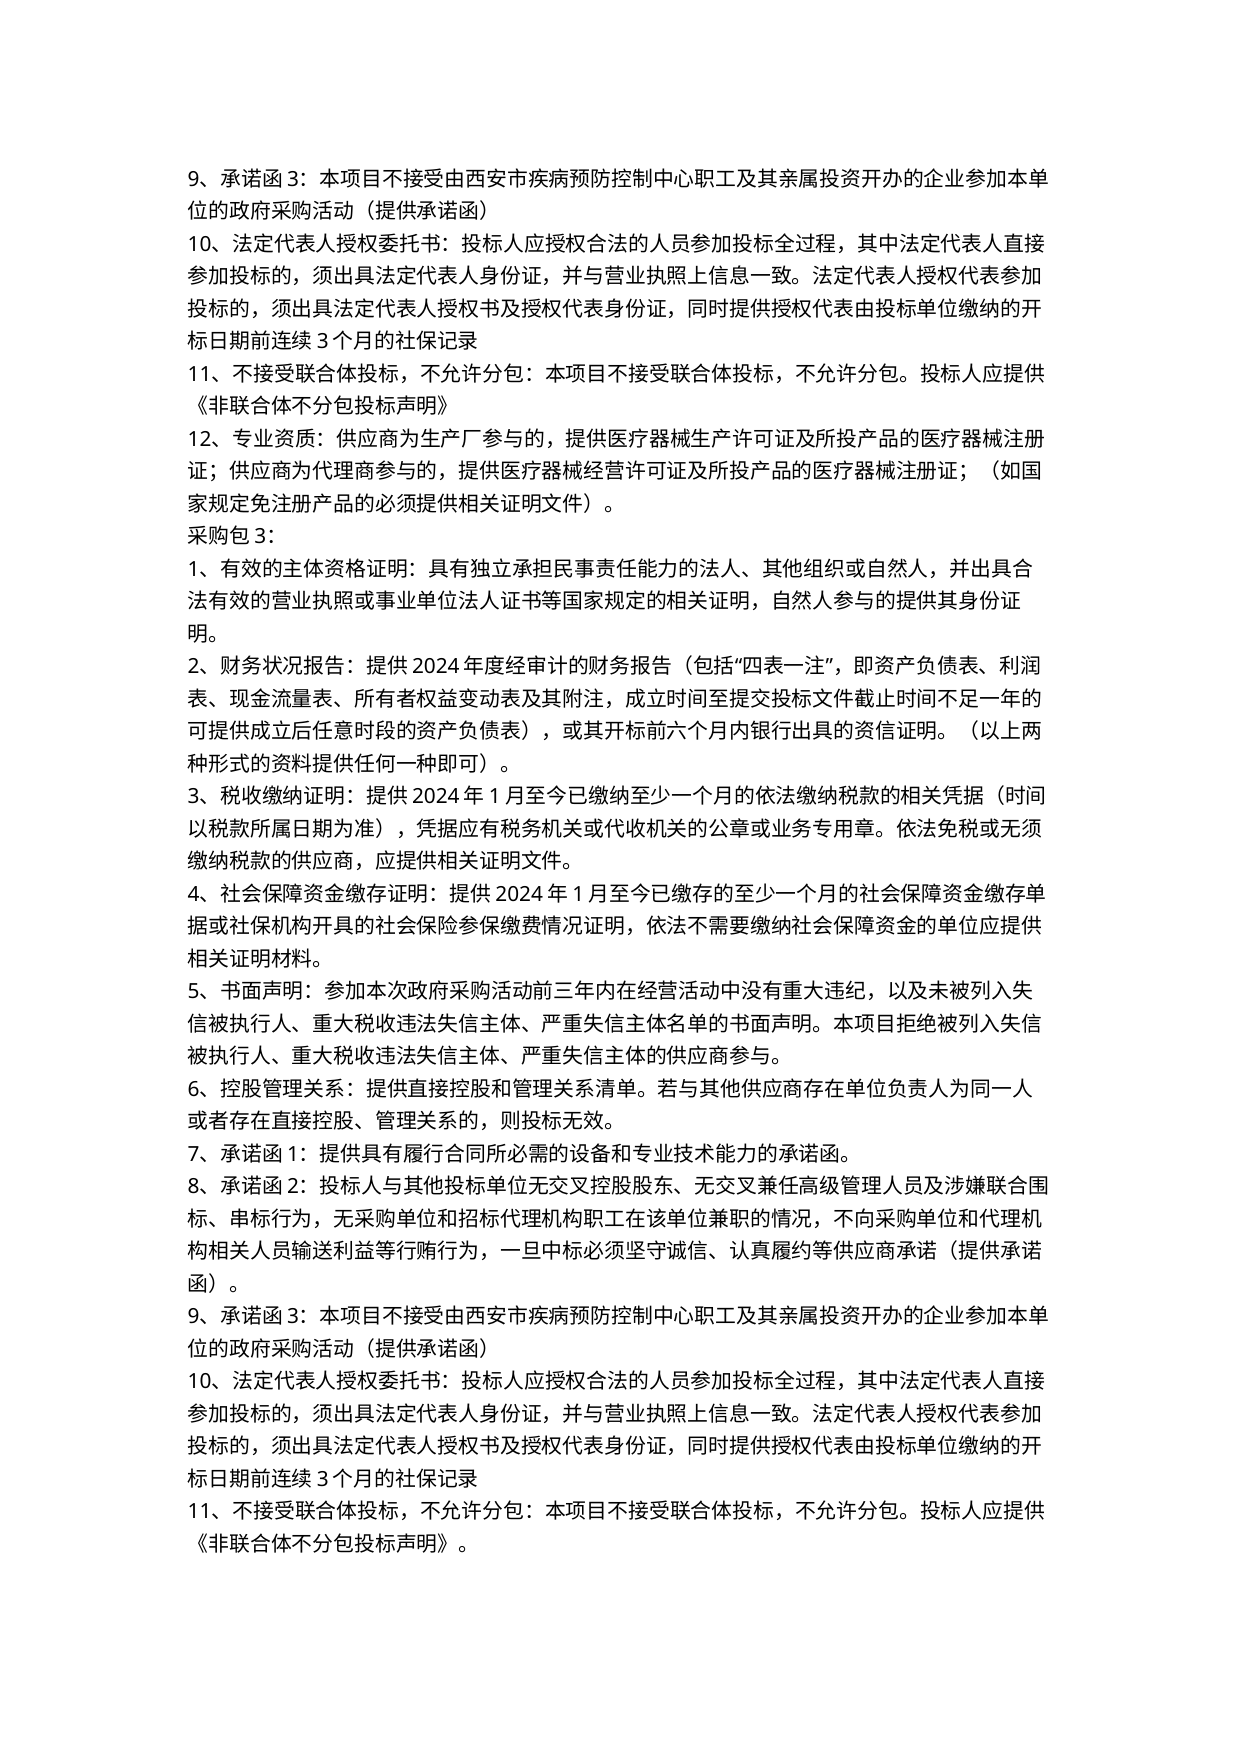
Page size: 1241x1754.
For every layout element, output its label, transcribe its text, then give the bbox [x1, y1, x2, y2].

text 1、有效的主体资格证明：具有独立承担民事责任能力的法人、其他组织或自然人，并出具合法有效的营业执照或事业单位法人证书等国家规定的相关证明，自然人参与的提供其身份证明。 [187, 552, 1053, 649]
text 5、书面声明：参加本次政府采购活动前三年内在经营活动中没有重大违纪，以及未被列入失信被执行人、重大税收违法失信主体、严重失信主体名单的书面声明。本项目拒绝被列入失信被执行人、重大税收违法失信主体、严重失信主体的供应商参与。 [187, 974, 1053, 1072]
text 4、社会保障资金缴存证明：提供2024年1月至今已缴存的至少一个月的社会保障资金缴存单据或社保机构开具的社会保险参保缴费情况证明，依法不需要缴纳社会保障资金的单位应提供相关证明材料。 [187, 877, 1053, 974]
text 12、专业资质：供应商为生产厂参与的，提供医疗器械生产许可证及所投产品的医疗器械注册证；供应商为代理商参与的，提供医疗器械经营许可证及所投产品的医疗器械注册证；（如国家规定免注册产品的必须提供相关证明文件）。 [187, 422, 1053, 519]
text 9、承诺函3：本项目不接受由西安市疾病预防控制中心职工及其亲属投资开办的企业参加本单位的政府采购活动（提供承诺函） [187, 1299, 1053, 1364]
text 11、不接受联合体投标，不允许分包：本项目不接受联合体投标，不允许分包。投标人应提供《非联合体不分包投标声明》。 [187, 1494, 1053, 1559]
text 9、承诺函3：本项目不接受由西安市疾病预防控制中心职工及其亲属投资开办的企业参加本单位的政府采购活动（提供承诺函） [187, 162, 1053, 227]
text 7、承诺函1：提供具有履行合同所必需的设备和专业技术能力的承诺函。 [187, 1137, 1053, 1169]
text 10、法定代表人授权委托书：投标人应授权合法的人员参加投标全过程，其中法定代表人直接参加投标的，须出具法定代表人身份证，并与营业执照上信息一致。法定代表人授权代表参加投标的，须出具法定代表人授权书及授权代表身份证，同时提供授权代表由投标单位缴纳的开标日期前连续3个月的社保记录 [187, 1364, 1053, 1494]
text 6、控股管理关系：提供直接控股和管理关系清单。若与其他供应商存在单位负责人为同一人或者存在直接控股、管理关系的，则投标无效。 [187, 1072, 1053, 1137]
text 3、税收缴纳证明：提供2024年1月至今已缴纳至少一个月的依法缴纳税款的相关凭据（时间以税款所属日期为准），凭据应有税务机关或代收机关的公章或业务专用章。依法免税或无须缴纳税款的供应商，应提供相关证明文件。 [187, 779, 1053, 877]
text 8、承诺函2：投标人与其他投标单位无交叉控股股东、无交叉兼任高级管理人员及涉嫌联合围标、串标行为，无采购单位和招标代理机构职工在该单位兼职的情况，不向采购单位和代理机构相关人员输送利益等行贿行为，一旦中标必须坚守诚信、认真履约等供应商承诺（提供承诺函）。 [187, 1169, 1053, 1299]
text 采购包3： [187, 519, 1053, 552]
text 11、不接受联合体投标，不允许分包：本项目不接受联合体投标，不允许分包。投标人应提供《非联合体不分包投标声明》 [187, 357, 1053, 422]
text 2、财务状况报告：提供2024年度经审计的财务报告（包括“四表一注”，即资产负债表、利润表、现金流量表、所有者权益变动表及其附注，成立时间至提交投标文件截止时间不足一年的可提供成立后任意时段的资产负债表），或其开标前六个月内银行出具的资信证明。（以上两种形式的资料提供任何一种即可）。 [187, 649, 1053, 779]
text 10、法定代表人授权委托书：投标人应授权合法的人员参加投标全过程，其中法定代表人直接参加投标的，须出具法定代表人身份证，并与营业执照上信息一致。法定代表人授权代表参加投标的，须出具法定代表人授权书及授权代表身份证，同时提供授权代表由投标单位缴纳的开标日期前连续3个月的社保记录 [187, 227, 1053, 357]
